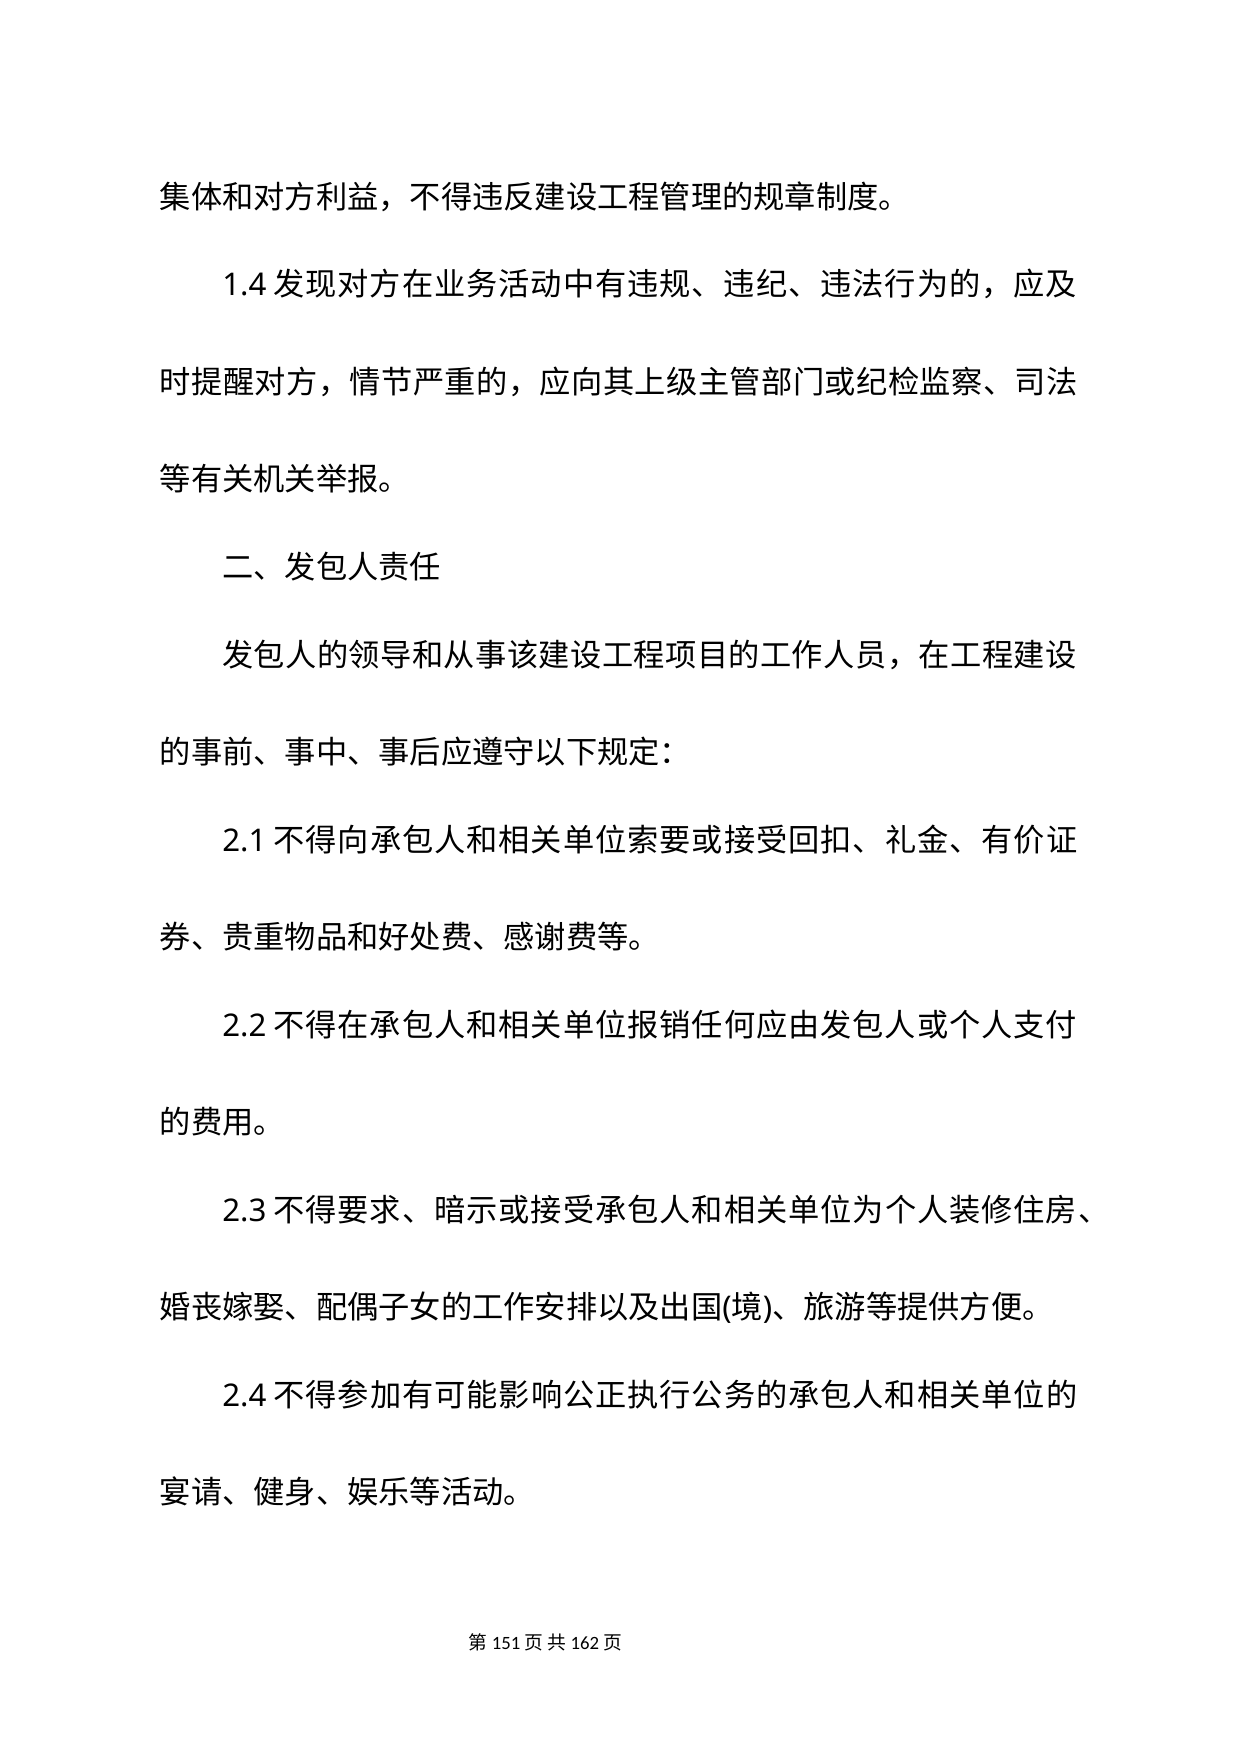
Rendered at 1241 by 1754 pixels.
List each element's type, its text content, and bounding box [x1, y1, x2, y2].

text 2.3不得要求、暗示或接受承包人和相关单位为个人装修住房、婚丧嫁娶、配偶子女的工作安排以及出国(境)、旅游等提供方便。 [159, 1175, 1078, 1338]
text 二、发包人责任 [159, 532, 1078, 597]
text 1.4发现对方在业务活动中有违规、违纪、违法行为的，应及时提醒对方，情节严重的，应向其上级主管部门或纪检监察、司法等有关机关举报。 [159, 249, 1078, 509]
text 发包人的领导和从事该建设工程项目的工作人员，在工程建设的事前、事中、事后应遵守以下规定： [159, 620, 1078, 782]
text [159, 162, 1078, 227]
text 2.2不得在承包人和相关单位报销任何应由发包人或个人支付的费用。 [159, 990, 1078, 1152]
text 2.4不得参加有可能影响公正执行公务的承包人和相关单位的宴请、健身、娱乐等活动。 [159, 1360, 1078, 1523]
text 2.1不得向承包人和相关单位索要或接受回扣、礼金、有价证券、贵重物品和好处费、感谢费等。 [159, 805, 1078, 967]
